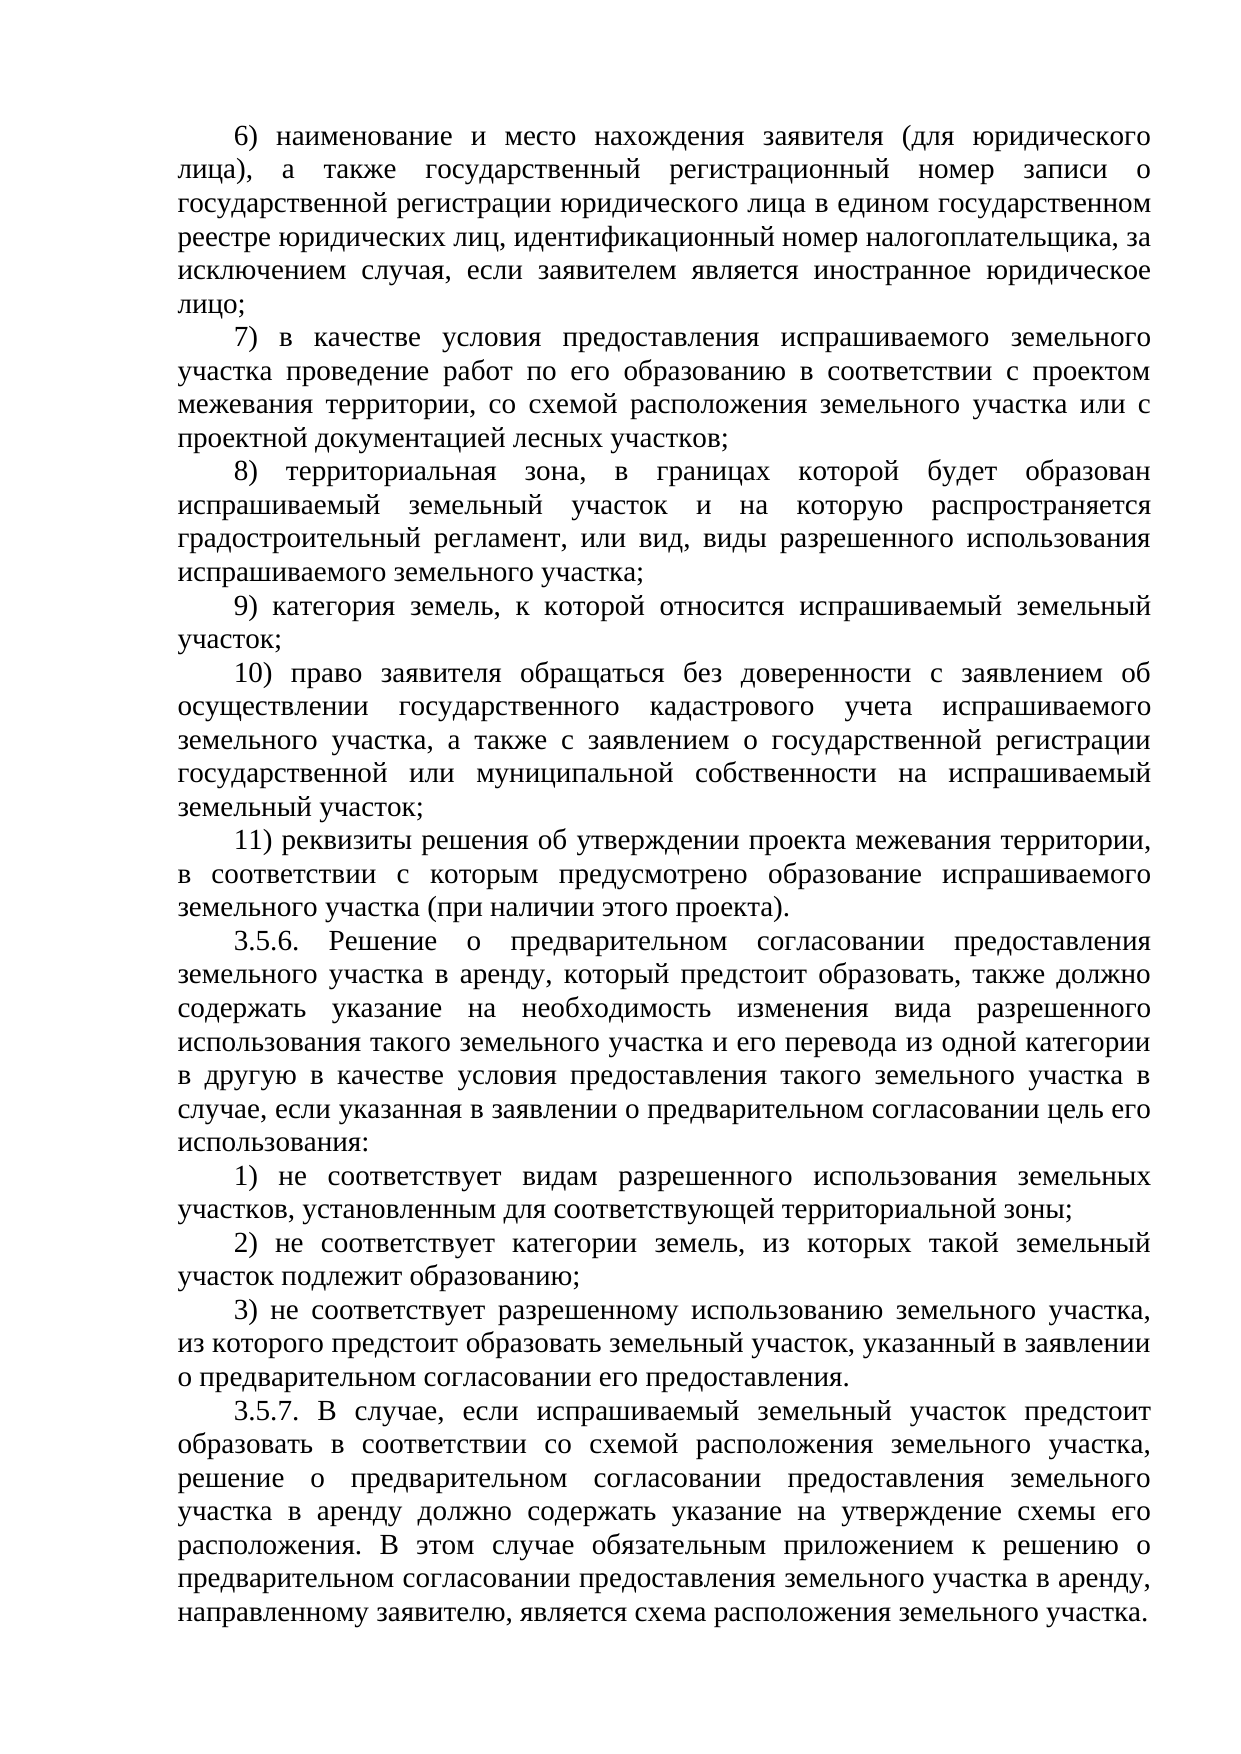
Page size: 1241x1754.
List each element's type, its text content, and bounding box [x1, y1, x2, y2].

text 2) не соответствует категории земель, из которых такой земельный участок подлежит образованию; [177, 1225, 1152, 1292]
text 8) территориальная зона, в границах которой будет образован испрашиваемый земельный участок и на которую распространяется градостроительный регламент, или вид, виды разрешенного использования испрашиваемого земельного участка; [177, 453, 1152, 588]
text 3.5.6. Решение о предварительном согласовании предоставления земельного участка в аренду, который предстоит образовать, также должно содержать указание на необходимость изменения вида разрешенного использования такого земельного участка и его перевода из одной категории в другую в качестве условия предоставления такого земельного участка в случае, если указанная в заявлении о предварительном согласовании цель его использования: [177, 923, 1152, 1158]
text 3) не соответствует разрешенному использованию земельного участка, из которого предстоит образовать земельный участок, указанный в заявлении о предварительном согласовании его предоставления. [177, 1292, 1152, 1393]
text 10) право заявителя обращаться без доверенности с заявлением об осуществлении государственного кадастрового учета испрашиваемого земельного участка, а также с заявлением о государственной регистрации государственной или муниципальной собственности на испрашиваемый земельный участок; [177, 655, 1152, 822]
text 7) в качестве условия предоставления испрашиваемого земельного участка проведение работ по его образованию в соответствии с проектом межевания территории, со схемой расположения земельного участка или с проектной документацией лесных участков; [177, 319, 1152, 453]
text 9) категория земель, к которой относится испрашиваемый земельный участок; [177, 588, 1152, 655]
text 11) реквизиты решения об утверждении проекта межевания территории, в соответствии с которым предусмотрено образование испрашиваемого земельного участка (при наличии этого проекта). [177, 822, 1152, 923]
text 3.5.7. В случае, если испрашиваемый земельный участок предстоит образовать в соответствии со схемой расположения земельного участка, решение о предварительном согласовании предоставления земельного участка в аренду должно содержать указание на утверждение схемы его расположения. В этом случае обязательным приложением к решению о предварительном согласовании предоставления земельного участка в аренду, направленному заявителю, является схема расположения земельного участка. [177, 1393, 1152, 1627]
text 6) наименование и место нахождения заявителя (для юридического лица), а также государственный регистрационный номер записи о государственной регистрации юридического лица в едином государственном реестре юридических лиц, идентификационный номер налогоплательщика, за исключением случая, если заявителем является иностранное юридическое лицо; [177, 118, 1152, 319]
text 1) не соответствует видам разрешенного использования земельных участков, установленным для соответствующей территориальной зоны; [177, 1158, 1152, 1225]
